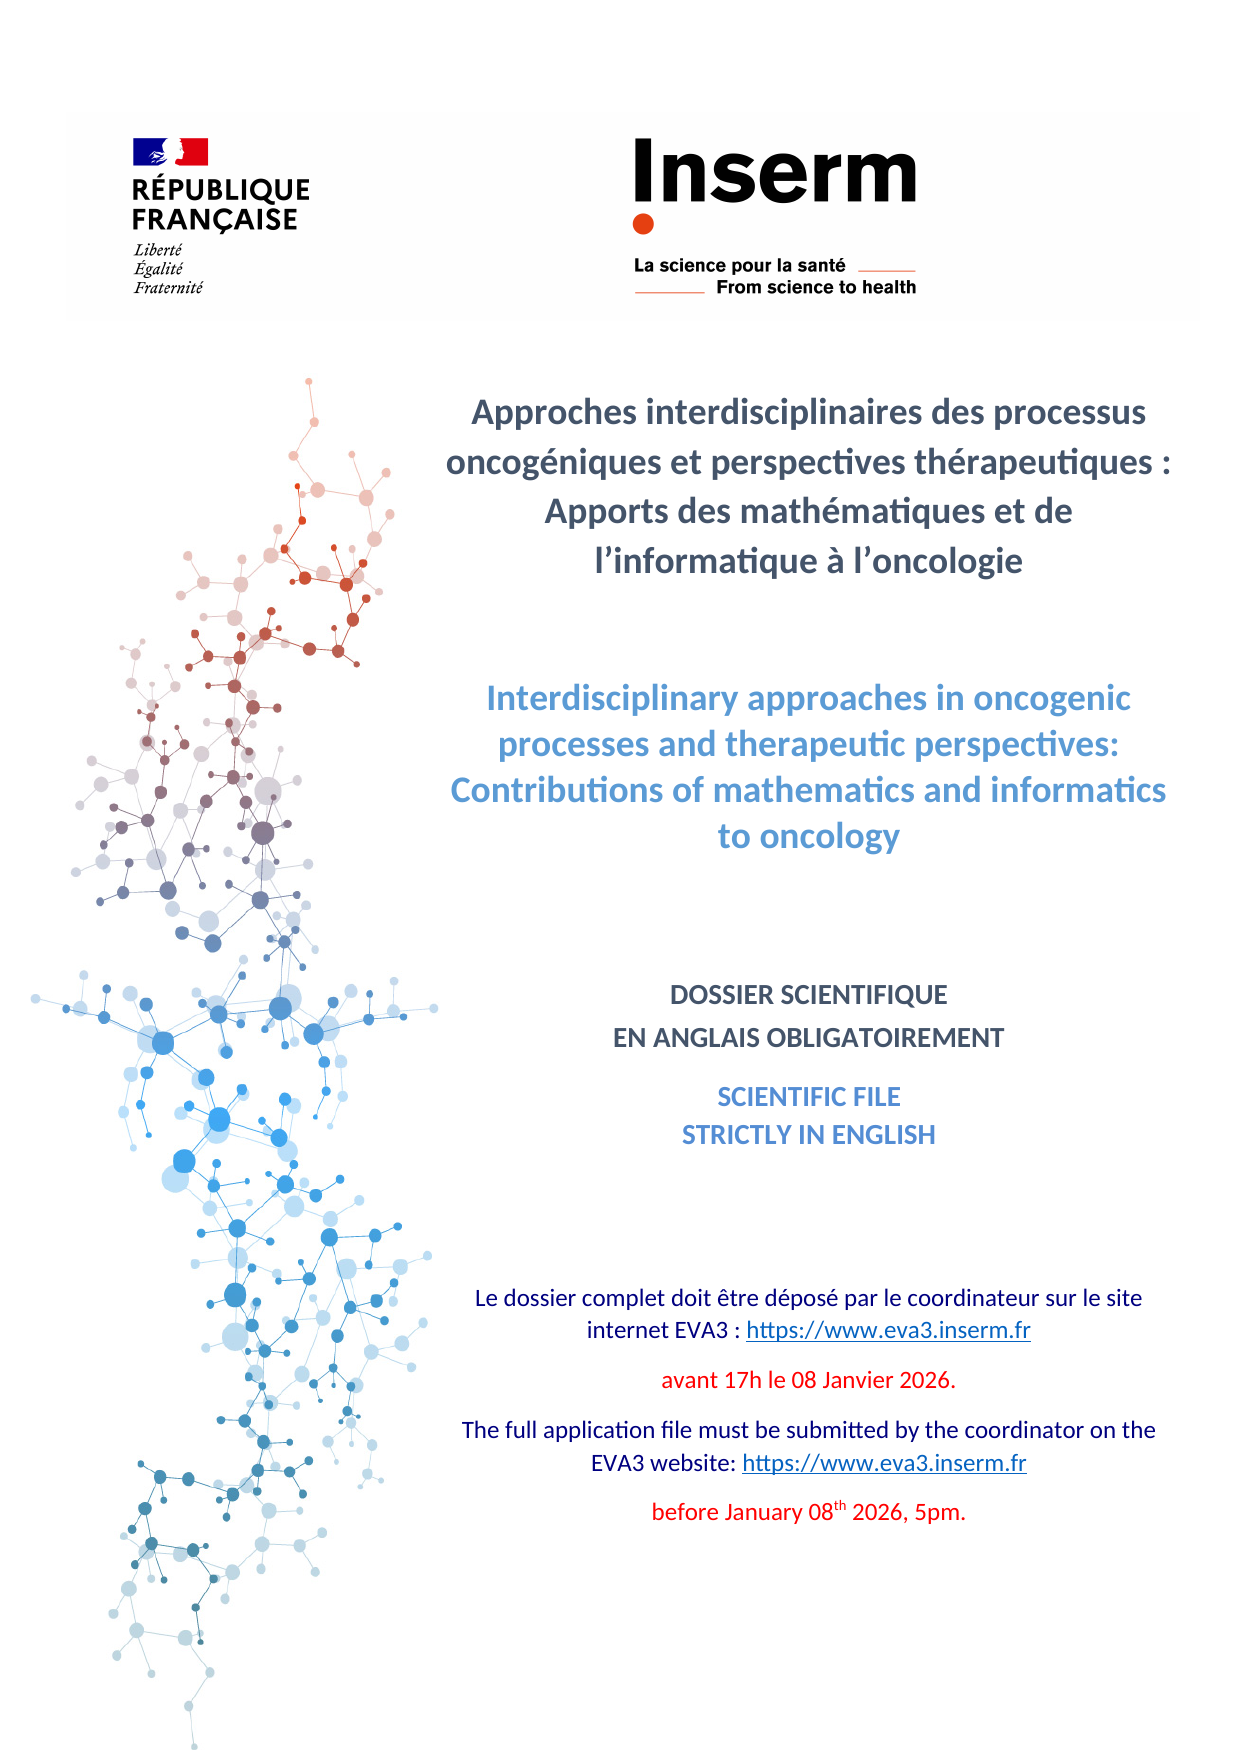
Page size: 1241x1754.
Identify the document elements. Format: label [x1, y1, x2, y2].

picture [30, 350, 480, 1750]
picture [476, 787, 480, 799]
